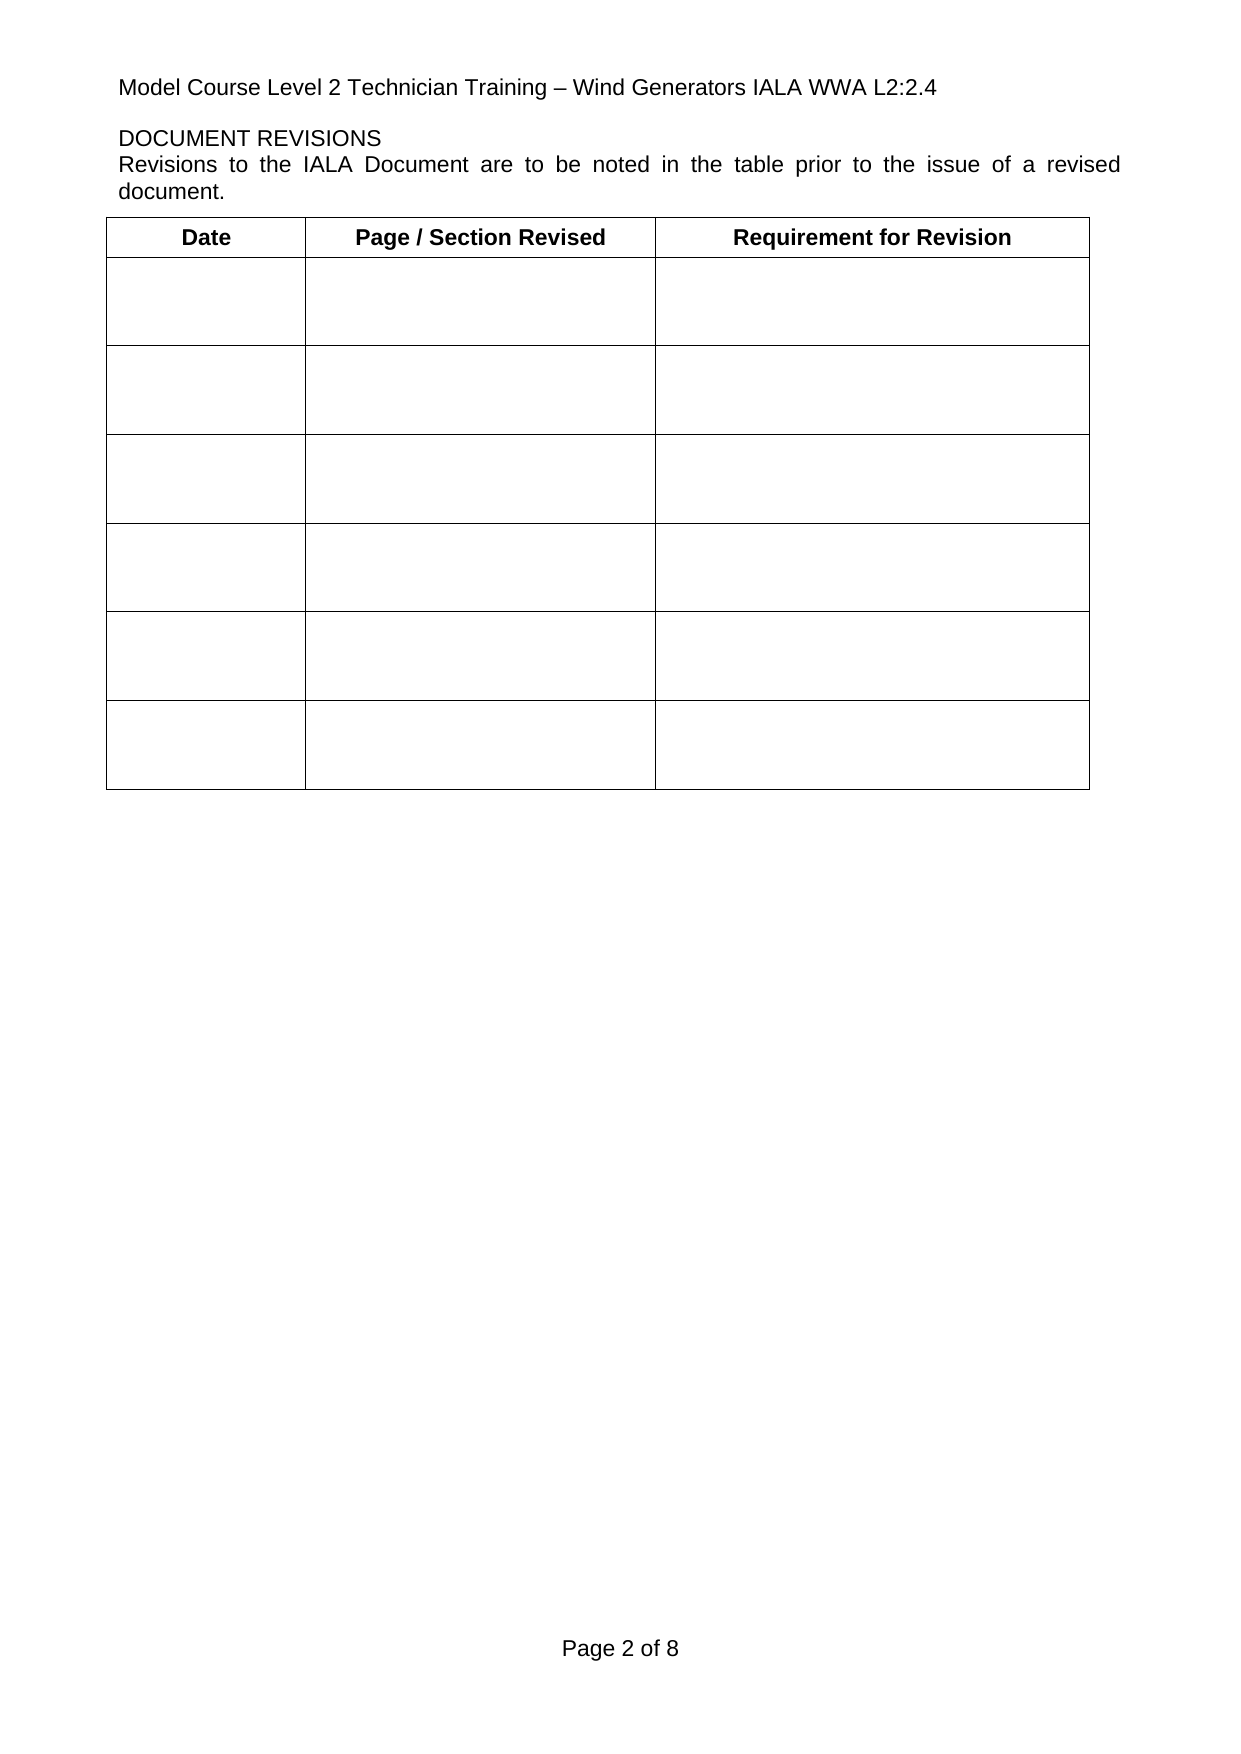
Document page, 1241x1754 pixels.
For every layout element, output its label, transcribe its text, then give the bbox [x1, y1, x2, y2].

table_cell [656, 258, 1089, 345]
table_cell [656, 701, 1089, 788]
table_cell [306, 524, 655, 611]
table_cell [306, 435, 655, 522]
text Revisions to the IALA Document are to be noted in the table prior to the issue of a revised document. [118, 151, 1122, 204]
table_cell [107, 612, 305, 700]
table_header Date [107, 218, 305, 257]
table_header Requirement for Revision [656, 218, 1089, 257]
table_cell [107, 346, 305, 434]
table_cell [107, 258, 305, 345]
table_cell [656, 346, 1089, 434]
title DOCUMENT REVISIONS [118, 125, 1122, 151]
table_cell [107, 435, 305, 522]
table_cell [656, 435, 1089, 522]
table_cell [306, 701, 655, 788]
table_header Page / Section Revised [306, 218, 655, 257]
table_cell [656, 612, 1089, 700]
table_cell [656, 524, 1089, 611]
table_cell [306, 612, 655, 700]
table_cell [306, 346, 655, 434]
table_cell [107, 701, 305, 788]
table_cell [107, 524, 305, 611]
table_cell [306, 258, 655, 345]
